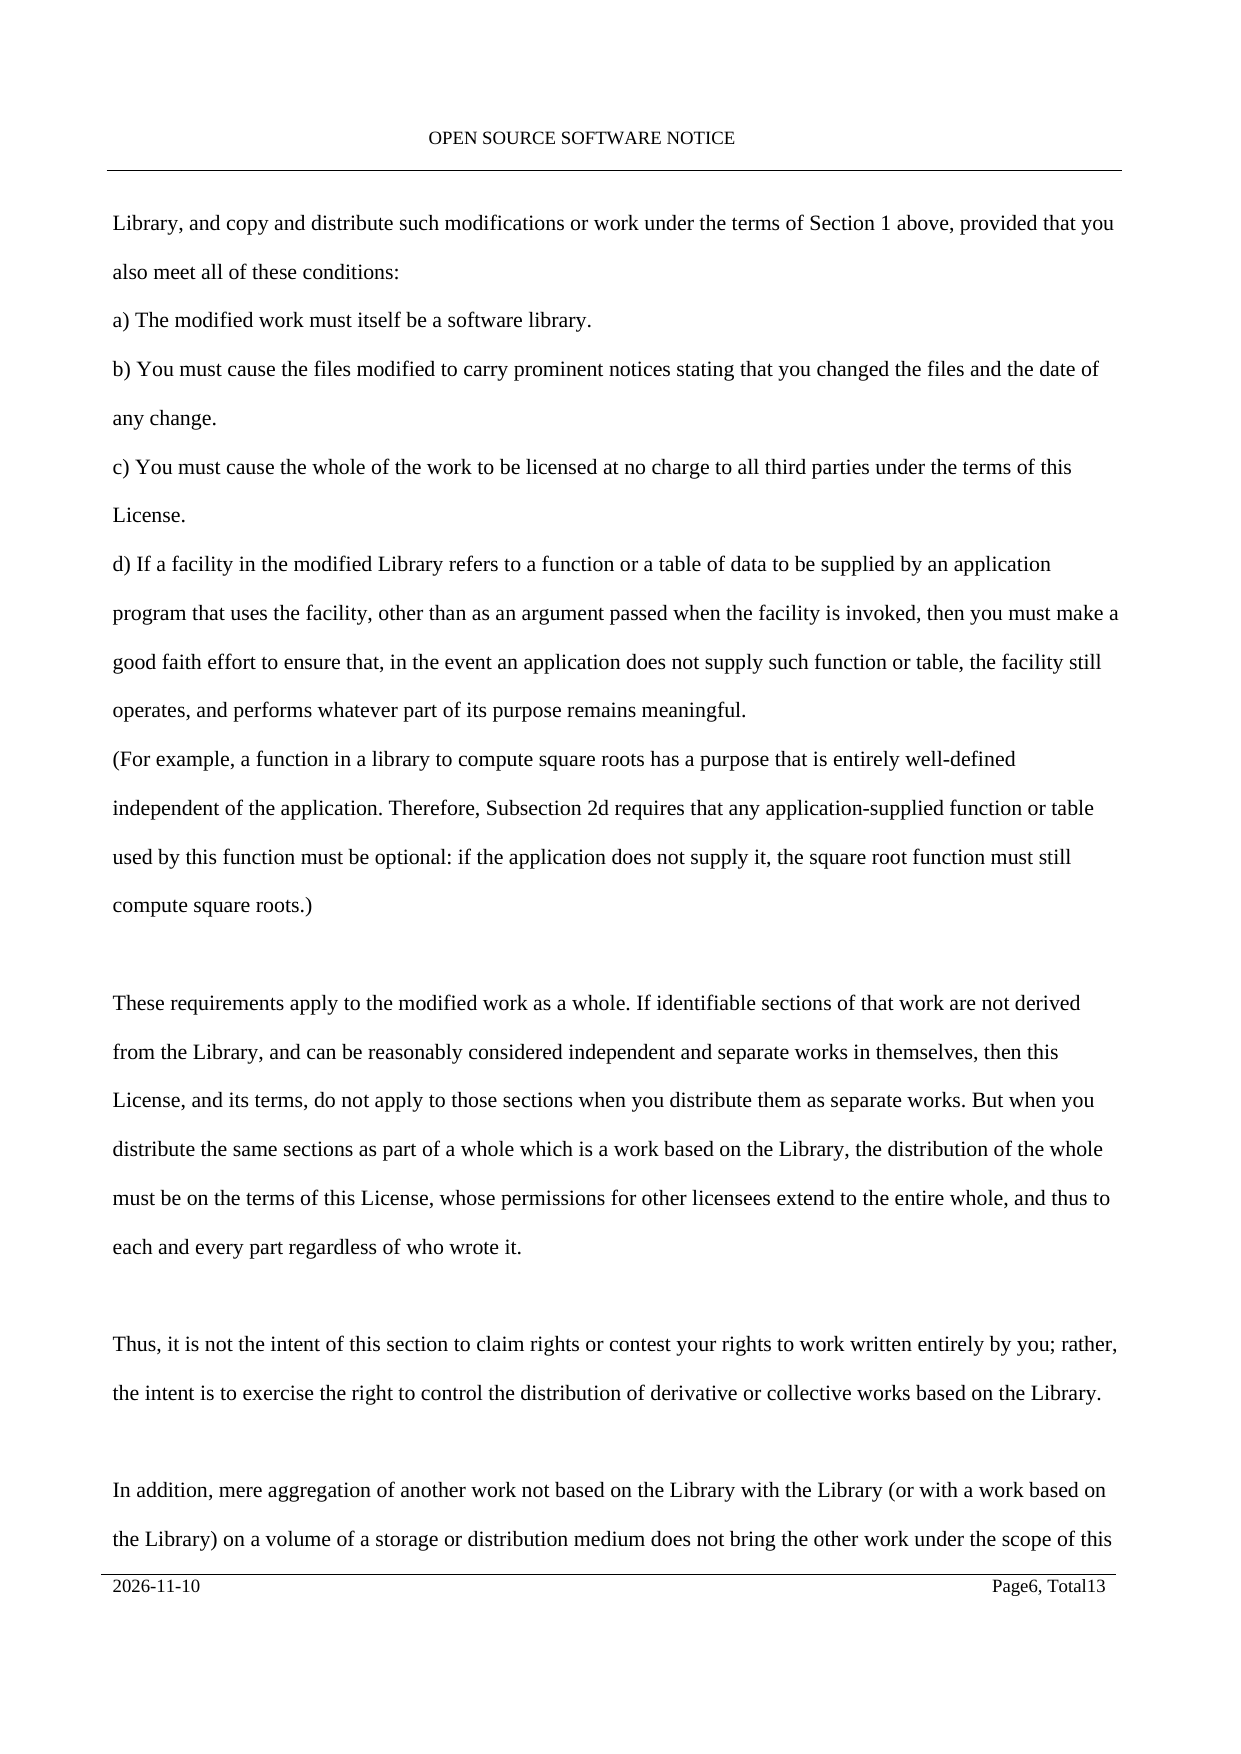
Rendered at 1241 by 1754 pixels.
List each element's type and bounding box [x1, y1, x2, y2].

text [112, 206, 1128, 1555]
